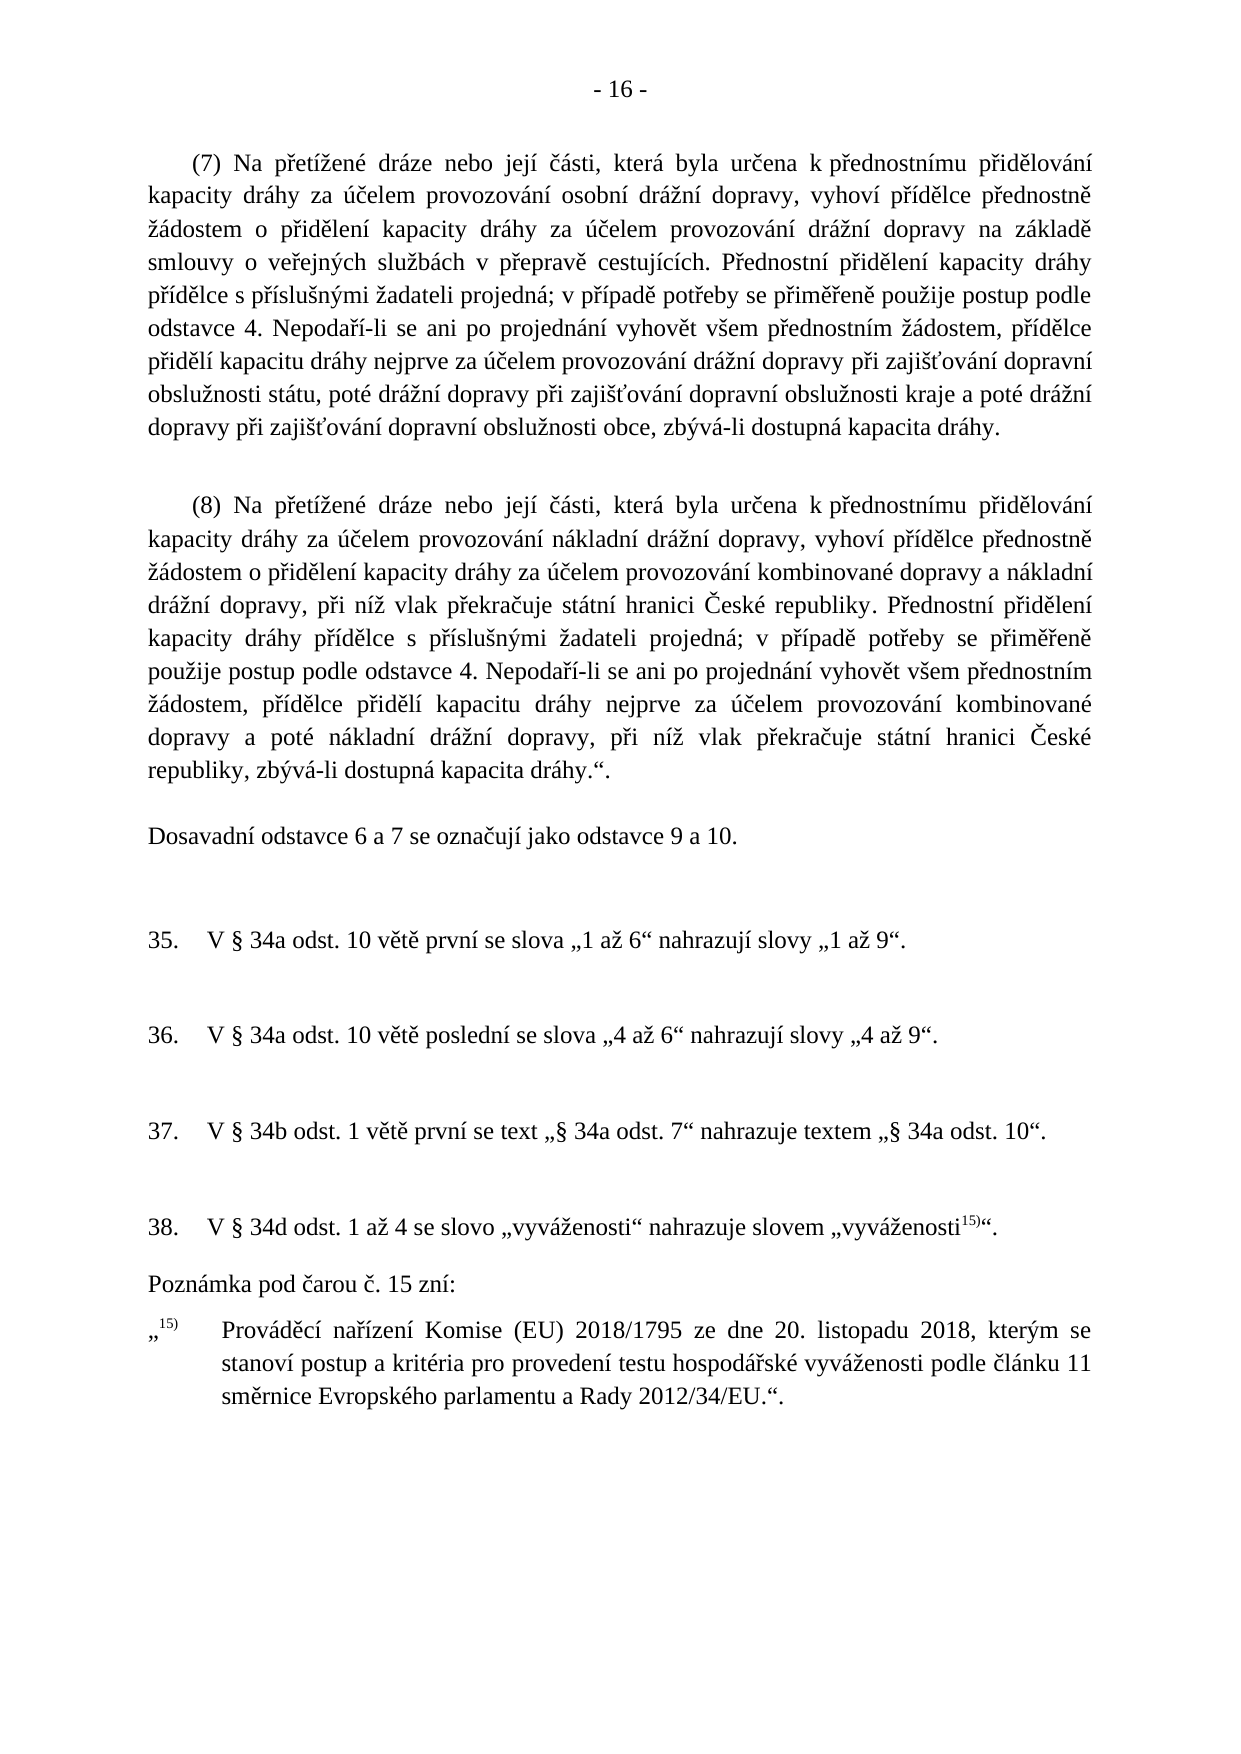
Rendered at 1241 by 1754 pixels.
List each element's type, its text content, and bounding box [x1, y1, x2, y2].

text V § 34d odst. 1 až 4 se slovo „vyváženosti“ nahrazuje slovem „vyváženosti15)“. [148, 1212, 1093, 1240]
text Poznámka pod čarou č. 15 zní: [148, 1269, 1093, 1298]
text V § 34a odst. 10 větě poslední se slova „4 až 6“ nahrazují slovy „4 až 9“. [148, 1021, 1093, 1049]
text V § 34b odst. 1 větě první se text „§ 34a odst. 7“ nahrazuje textem „§ 34a odst. 10“. [148, 1116, 1093, 1145]
text (8) Na přetížené dráze nebo její části, která byla určena k přednostnímu přidělování kapacity dráhy za účelem provozování nákladní drážní dopravy, vyhoví přídělce přednostně žádostem o přidělení kapacity dráhy za účelem provozování kombinované dopravy a nákladní drážní dopravy, při níž vlak překračuje státní hranici České republiky. Přednostní přidělení kapacity dráhy přídělce s příslušnými žadateli projedná; v případě potřeby se přiměřeně použije postup podle odstavce 4. Nepodaří-li se ani po projednání vyhovět všem přednostním žádostem, přídělce přidělí kapacitu dráhy nejprve za účelem provozování kombinované dopravy a poté nákladní drážní dopravy, při níž vlak překračuje státní hranici České republiky, zbývá-li dostupná kapacita dráhy.“. [148, 491, 1093, 783]
text Dosavadní odstavce 6 a 7 se označují jako odstavce 9 a 10. [148, 821, 1093, 850]
text „15) Prováděcí nařízení Komise (EU) 2018/1795 ze dne 20. listopadu 2018, kterým se stanoví postup a kritéria pro provedení testu hospodářské vyváženosti podle článku 11 směrnice Evropského parlamentu a Rady 2012/34/EU.“. [148, 1315, 1093, 1410]
text V § 34a odst. 10 větě první se slova „1 až 6“ nahrazují slovy „1 až 9“. [148, 925, 1093, 954]
text (7) Na přetížené dráze nebo její části, která byla určena k přednostnímu přidělování kapacity dráhy za účelem provozování osobní drážní dopravy, vyhoví přídělce přednostně žádostem o přidělení kapacity dráhy za účelem provozování drážní dopravy na základě smlouvy o veřejných službách v přepravě cestujících. Přednostní přidělení kapacity dráhy přídělce s příslušnými žadateli projedná; v případě potřeby se přiměřeně použije postup podle odstavce 4. Nepodaří-li se ani po projednání vyhovět všem přednostním žádostem, přídělce přidělí kapacitu dráhy nejprve za účelem provozování drážní dopravy při zajišťování dopravní obslužnosti státu, poté drážní dopravy při zajišťování dopravní obslužnosti kraje a poté drážní dopravy při zajišťování dopravní obslužnosti obce, zbývá-li dostupná kapacita dráhy. [148, 148, 1093, 441]
